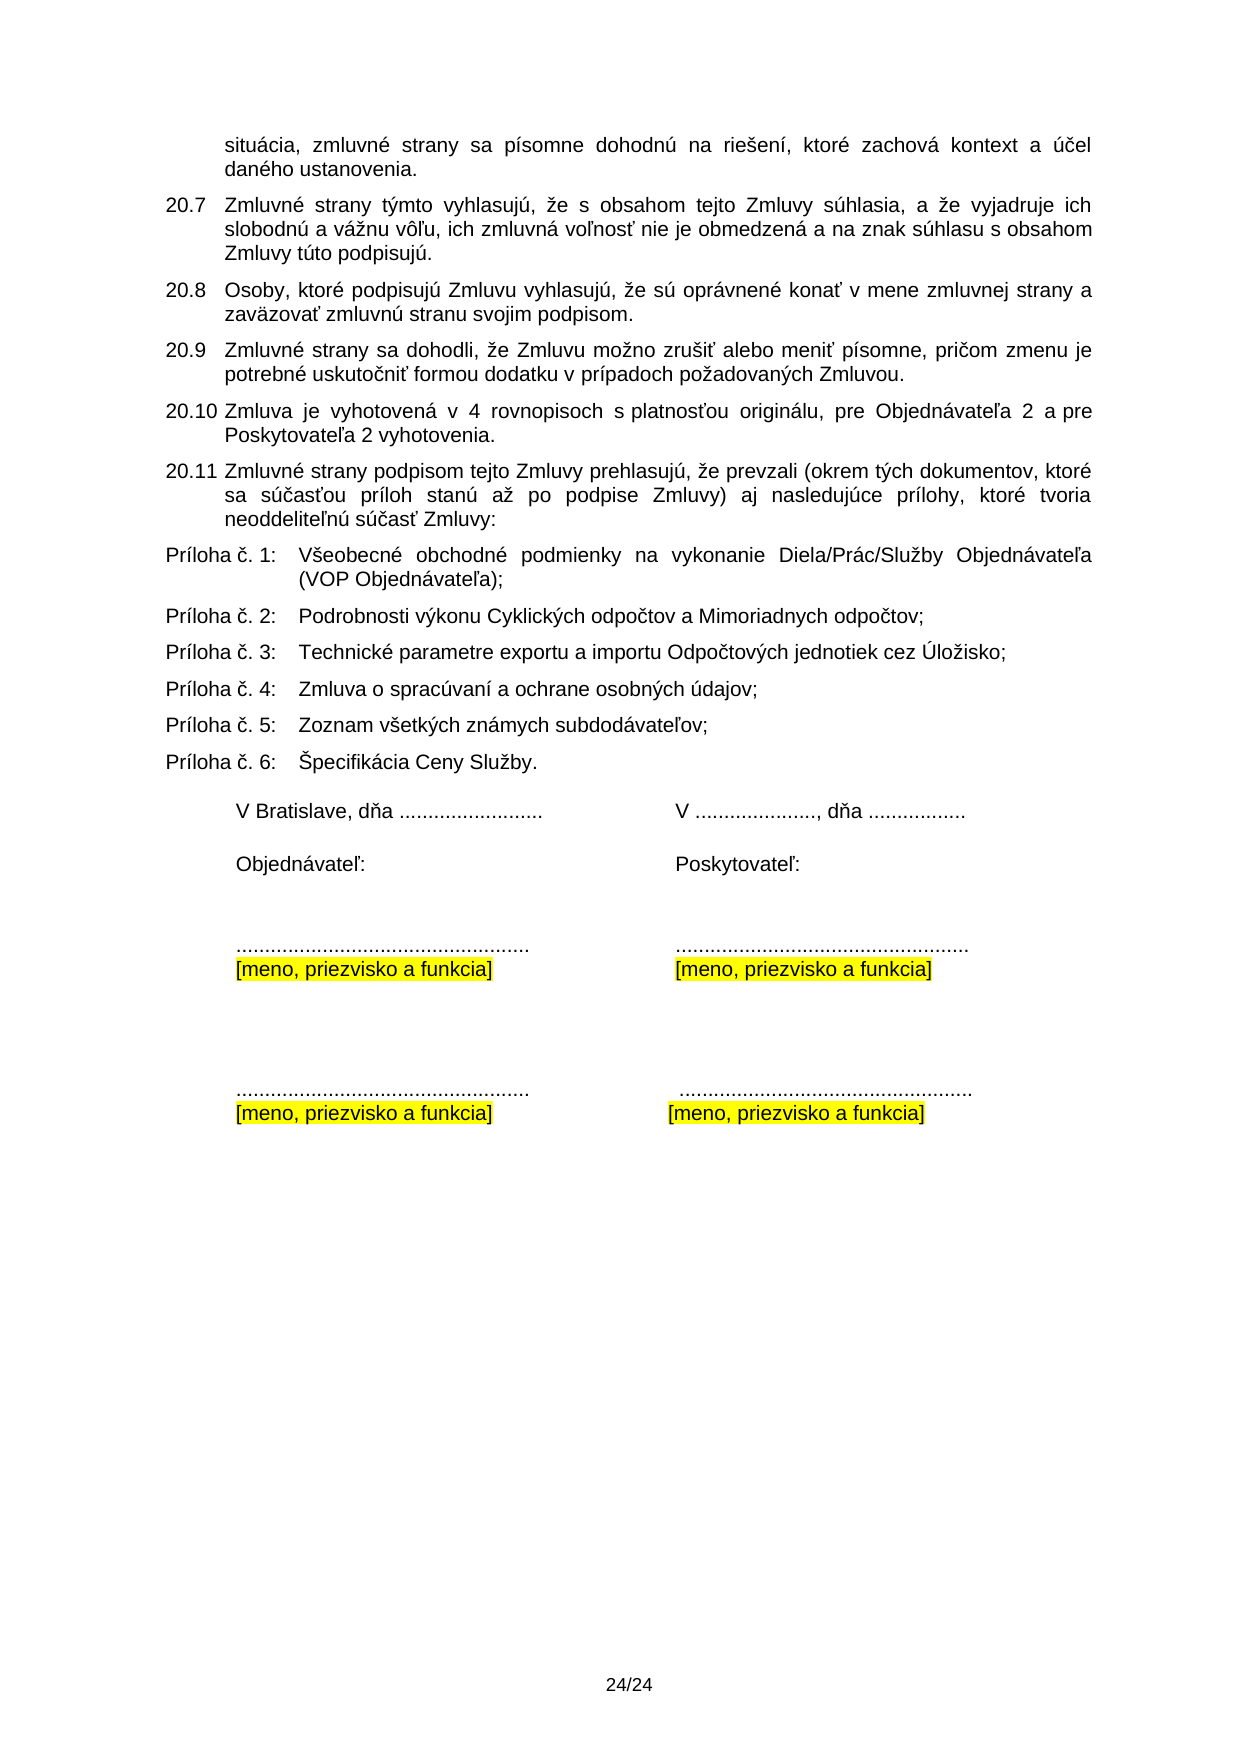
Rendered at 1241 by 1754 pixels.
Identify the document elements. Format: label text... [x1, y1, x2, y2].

table_cell ................................................... [meno, priezvisko a funkcia] [664, 880, 994, 1053]
table_cell ................................................... [meno, priezvisko a funkcia] [165, 880, 664, 1053]
table_header V Bratislave, dňa ......................... [165, 774, 664, 827]
table_cell Poskytovateľ: [664, 827, 994, 880]
list Zmluvné strany sa dohodli, že Zmluvu možno zrušiť alebo meniť písomne, pričom zmenu je potrebné uskutočniť formou dodatku v prípadoch požadovaných Zmluvou. [165, 338, 1093, 386]
table_cell Objednávateľ: [165, 827, 664, 880]
text Príloha č. 3: Technické parametre exportu a importu Odpočtových jednotiek cez Úložisko; [165, 640, 1093, 664]
table_header V ....................., dňa ................. [664, 774, 994, 827]
table_cell ................................................... [meno, priezvisko a funkcia] [664, 1053, 994, 1172]
text Príloha č. 6: Špecifikácia Ceny Služby. [165, 749, 1093, 773]
text Príloha č. 1: Všeobecné obchodné podmienky na vykonanie Diela/Prác/Služby Objednávateľa (VOP Objednávateľa); [165, 543, 1093, 591]
text Príloha č. 5: Zoznam všetkých známych subdodávateľov; [165, 713, 1093, 737]
text Príloha č. 2: Podrobnosti výkonu Cyklických odpočtov a Mimoriadnych odpočtov; [165, 604, 1093, 628]
list Zmluvné strany podpisom tejto Zmluvy prehlasujú, že prevzali (okrem tých dokumentov, ktoré sa súčasťou príloh stanú až po podpise Zmluvy) aj nasledujúce prílohy, ktoré tvoria neoddeliteľnú súčasť Zmluvy: [165, 459, 1093, 531]
list Zmluvné strany týmto vyhlasujú, že s obsahom tejto Zmluvy súhlasia, a že vyjadruje ich slobodnú a vážnu vôľu, ich zmluvná voľnosť nie je obmedzená a na znak súhlasu s obsahom Zmluvy túto podpisujú. [165, 193, 1093, 265]
text Príloha č. 4: Zmluva o spracúvaní a ochrane osobných údajov; [165, 677, 1093, 701]
list Osoby, ktoré podpisujú Zmluvu vyhlasujú, že sú oprávnené konať v mene zmluvnej strany a zaväzovať zmluvnú stranu svojim podpisom. [165, 278, 1093, 326]
list Zmluva je vyhotovená v 4 rovnopisoch s platnosťou originálu, pre Objednávateľa 2 a pre Poskytovateľa 2 vyhotovenia. [165, 398, 1093, 446]
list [165, 133, 1093, 181]
table_cell ................................................... [meno, priezvisko a funkcia] [165, 1053, 664, 1172]
